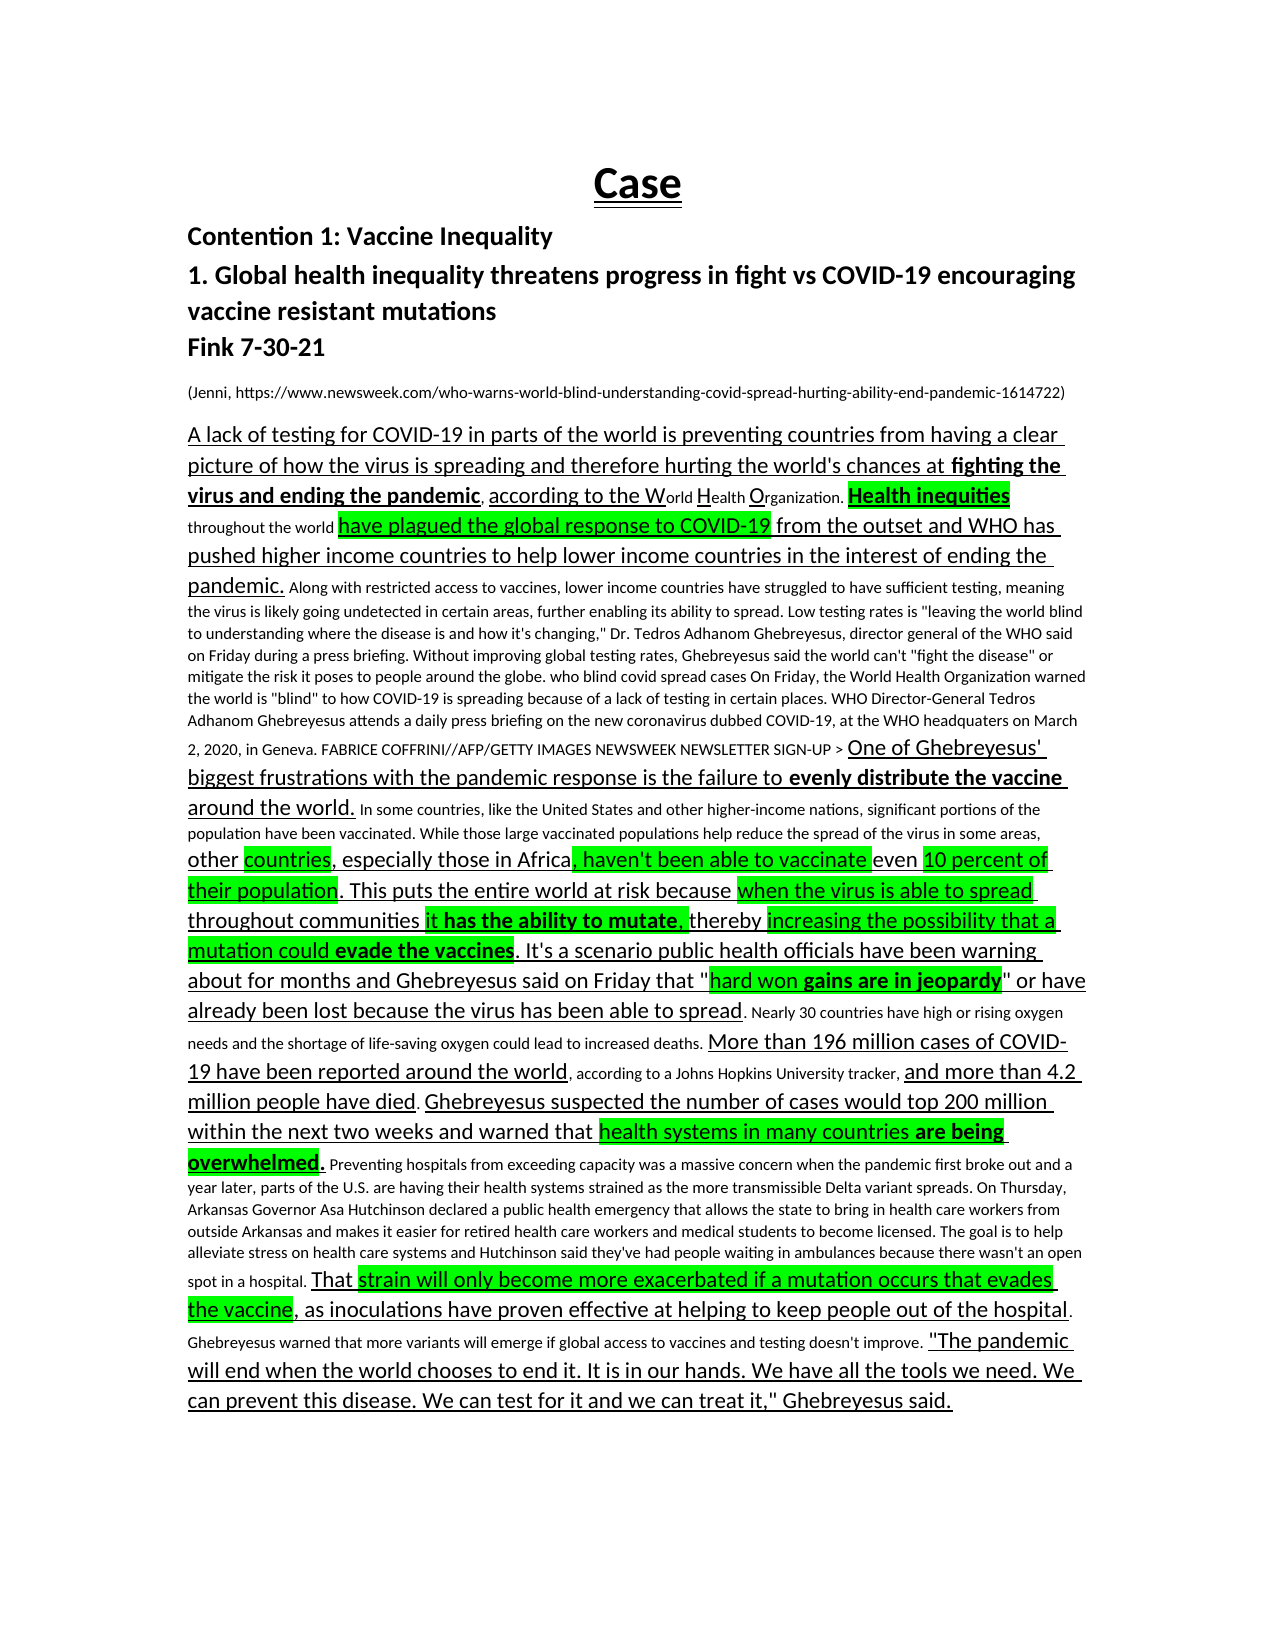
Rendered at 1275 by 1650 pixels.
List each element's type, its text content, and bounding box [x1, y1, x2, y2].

subtitle Contention 1: Vaccine Inequality [187, 219, 1087, 252]
text (Jenni, https://www.newsweek.com/who-warns-world-blind-understanding-covid-spread-hurting-ability-end-pandemic-1614722) [187, 382, 1087, 402]
text Fink 7-30-21 [187, 330, 1087, 363]
subtitle 1. Global health inequality threatens progress in fight vs COVID-19 encouraging vaccine resistant mutations [187, 258, 1087, 327]
subtitle Case [187, 154, 1087, 210]
text A lack of testing for COVID-19 in parts of the world is preventing countries from having a clear picture of how the virus is spreading and therefore hurting the world's chances at fighting the virus and ending the pandemic, according to the World Health Organization. Health inequities throughout the world have plagued the global response to COVID-19 from the outset and WHO has pushed higher income countries to help lower income countries in the interest of ending the pandemic. Along with restricted access to vaccines, lower income countries have struggled to have sufficient testing, meaning the virus is likely going undetected in certain areas, further enabling its ability to spread. Low testing rates is "leaving the world blind to understanding where the disease is and how it's changing," Dr. Tedros Adhanom Ghebreyesus, director general of the WHO said on Friday during a press briefing. Without improving global testing rates, Ghebreyesus said the world can't "fight the disease" or mitigate the risk it poses to people around the globe. who blind covid spread cases On Friday, the World Health Organization warned the world is "blind" to how COVID-19 is spreading because of a lack of testing in certain places. WHO Director-General Tedros Adhanom Ghebreyesus attends a daily press briefing on the new coronavirus dubbed COVID-19, at the WHO headquaters on March 2, 2020, in Geneva. FABRICE COFFRINI//AFP/GETTY IMAGES NEWSWEEK NEWSLETTER SIGN-UP > One of Ghebreyesus' biggest frustrations with the pandemic response is the failure to evenly distribute the vaccine around the world. In some countries, like the United States and other higher-income nations, significant portions of the population have been vaccinated. While those large vaccinated populations help reduce the spread of the virus in some areas, other countries, especially those in Africa, haven't been able to vaccinate even 10 percent of their population. This puts the entire world at risk because when the virus is able to spread throughout communities it has the ability to mutate, thereby increasing the possibility that a mutation could evade the vaccines. It's a scenario public health officials have been warning about for months and Ghebreyesus said on Friday that "hard won gains are in jeopardy" or have already been lost because the virus has been able to spread. Nearly 30 countries have high or rising oxygen needs and the shortage of life-saving oxygen could lead to increased deaths. More than 196 million cases of COVID-19 have been reported around the world, according to a Johns Hopkins University tracker, and more than 4.2 million people have died. Ghebreyesus suspected the number of cases would top 200 million within the next two weeks and warned that health systems in many countries are being overwhelmed. Preventing hospitals from exceeding capacity was a massive concern when the pandemic first broke out and a year later, parts of the U.S. are having their health systems strained as the more transmissible Delta variant spreads. On Thursday, Arkansas Governor Asa Hutchinson declared a public health emergency that allows the state to bring in health care workers from outside Arkansas and makes it easier for retired health care workers and medical students to become licensed. The goal is to help alleviate stress on health care systems and Hutchinson said they've had people waiting in ambulances because there wasn't an open spot in a hospital. That strain will only become more exacerbated if a mutation occurs that evades the vaccine, as inoculations have proven effective at helping to keep people out of the hospital. Ghebreyesus warned that more variants will emerge if global access to vaccines and testing doesn't improve. "The pandemic will end when the world chooses to end it. It is in our hands. We have all the tools we need. We can prevent this disease. We can test for it and we can treat it," Ghebreyesus said. [187, 421, 1087, 1414]
